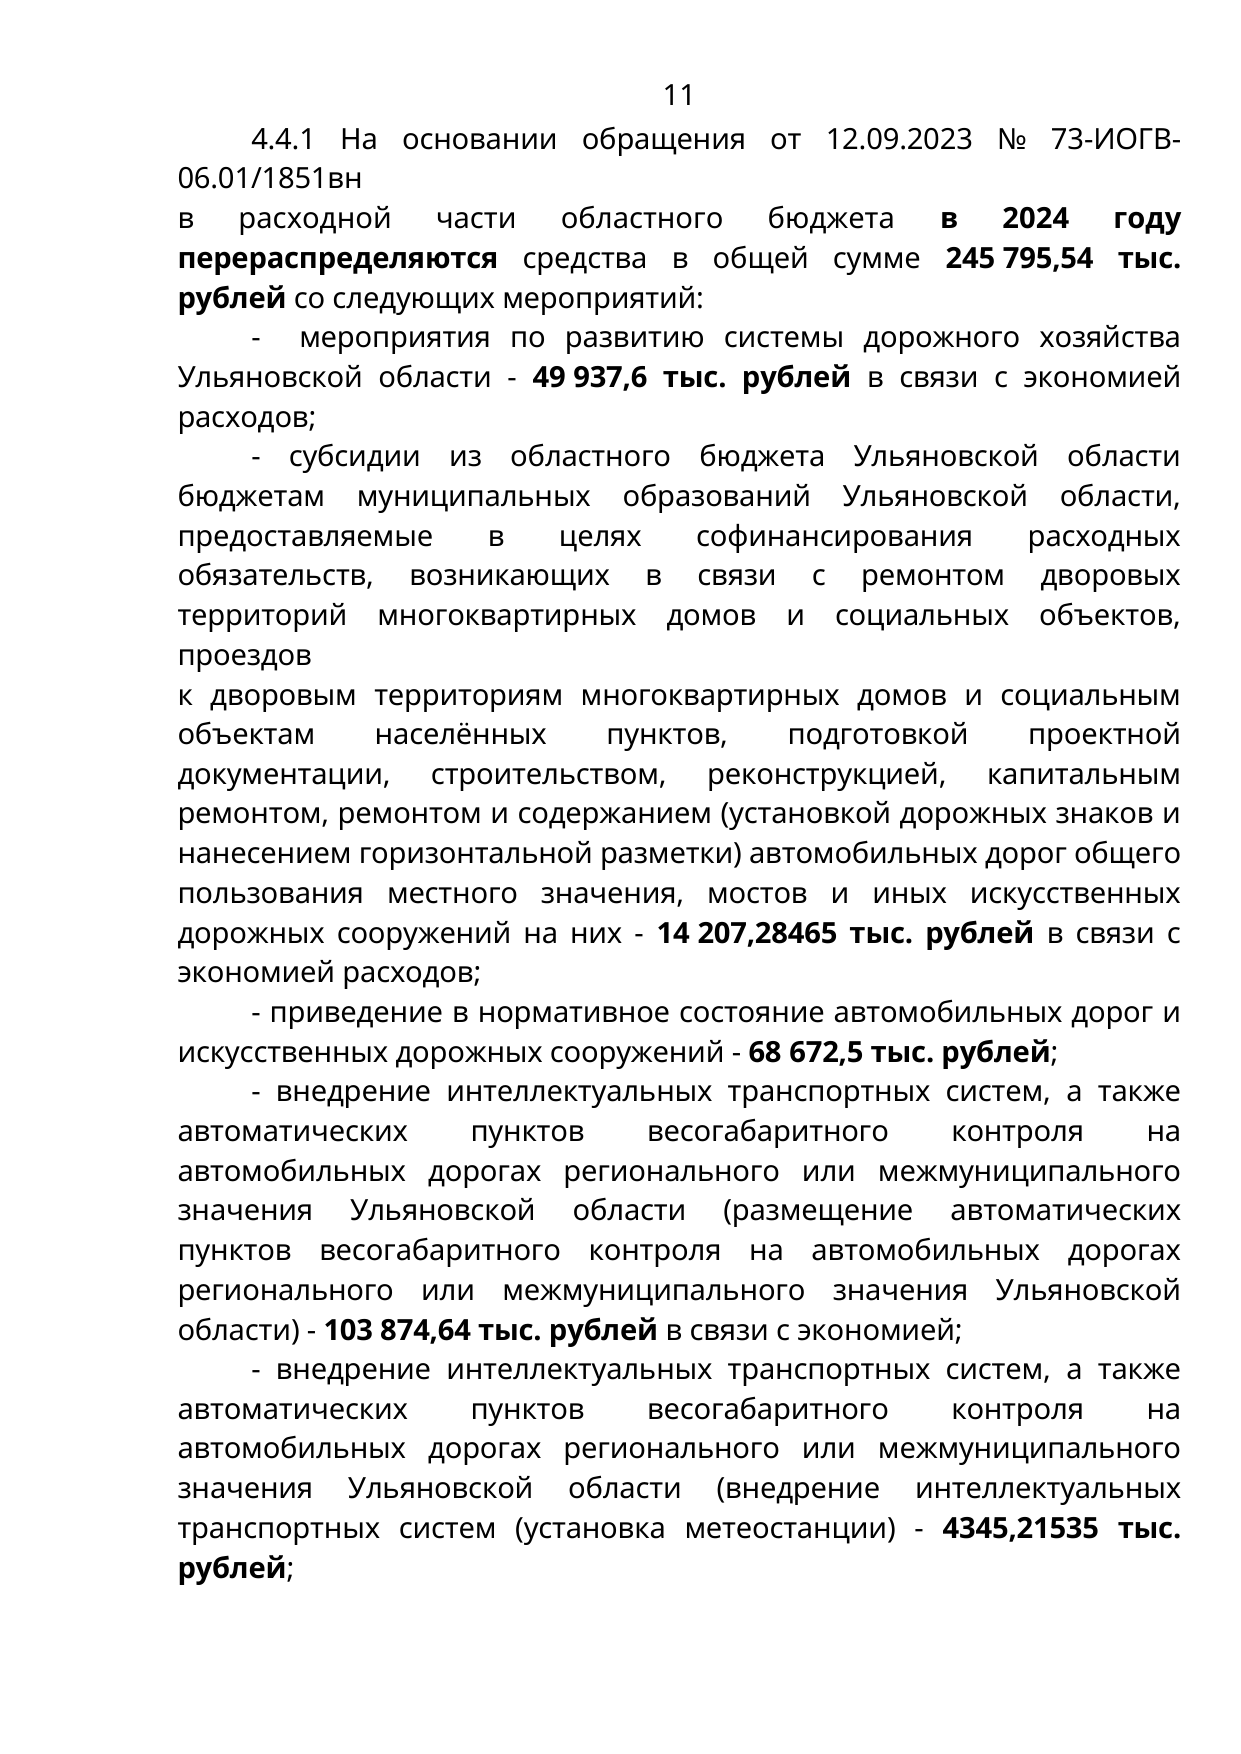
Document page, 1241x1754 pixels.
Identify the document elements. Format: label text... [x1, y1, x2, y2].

text - мероприятия по развитию системы дорожного хозяйства Ульяновской области - 49 937,6 тыс. рублей в связи с экономией расходов; [177, 317, 1181, 436]
text - внедрение интеллектуальных транспортных систем, а также автоматических пунктов весогабаритного контроля на автомобильных дорогах регионального или межмуниципального значения Ульяновской области (внедрение интеллектуальных транспортных систем (установка метеостанции) - 4345,21535 тыс. рублей; [177, 1348, 1181, 1587]
text 4.4.1 На основании обращения от 12.09.2023 № 73-ИОГВ-06.01/1851вн в расходной части областного бюджета в 2024 году перераспределяются средства в общей сумме 245 795,54 тыс. рублей со следующих мероприятий: [177, 118, 1181, 317]
text - приведение в нормативное состояние автомобильных дорог и искусственных дорожных сооружений - 68 672,5 тыс. рублей; [177, 991, 1181, 1071]
text - внедрение интеллектуальных транспортных систем, а также автоматических пунктов весогабаритного контроля на автомобильных дорогах регионального или межмуниципального значения Ульяновской области (размещение автоматических пунктов весогабаритного контроля на автомобильных дорогах регионального или межмуниципального значения Ульяновской области) - 103 874,64 тыс. рублей в связи с экономией; [177, 1071, 1181, 1348]
text - субсидии из областного бюджета Ульяновской области бюджетам муниципальных образований Ульяновской области, предоставляемые в целях софинансирования расходных обязательств, возникающих в связи с ремонтом дворовых территорий многоквартирных домов и социальных объектов, проездов к дворовым территориям многоквартирных домов и социальным объектам населённых пунктов, подготовкой проектной документации, строительством, реконструкцией, капитальным ремонтом, ремонтом и содержанием (установкой дорожных знаков и нанесением горизонтальной разметки) автомобильных дорог общего пользования местного значения, мостов и иных искусственных дорожных сооружений на них - 14 207,28465 тыс. рублей в связи с экономией расходов; [177, 436, 1181, 991]
